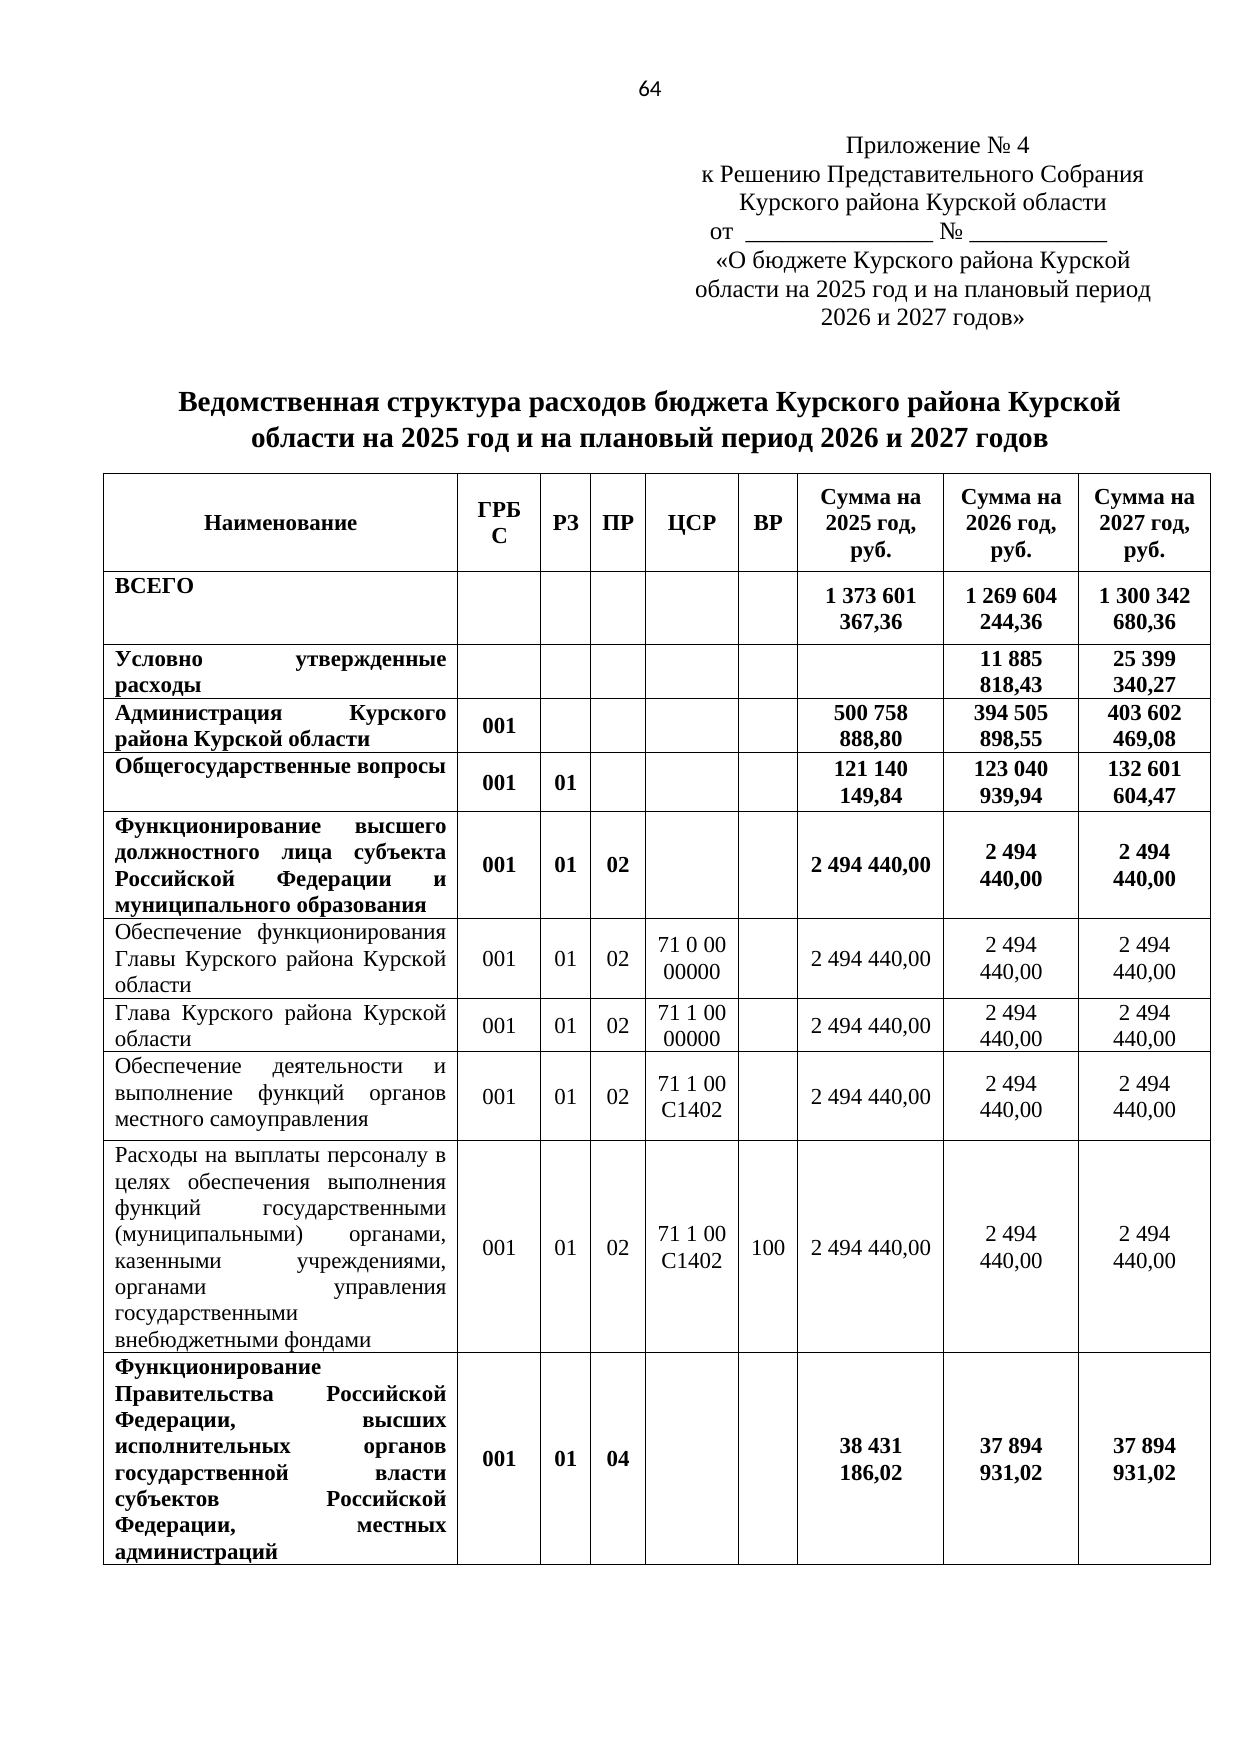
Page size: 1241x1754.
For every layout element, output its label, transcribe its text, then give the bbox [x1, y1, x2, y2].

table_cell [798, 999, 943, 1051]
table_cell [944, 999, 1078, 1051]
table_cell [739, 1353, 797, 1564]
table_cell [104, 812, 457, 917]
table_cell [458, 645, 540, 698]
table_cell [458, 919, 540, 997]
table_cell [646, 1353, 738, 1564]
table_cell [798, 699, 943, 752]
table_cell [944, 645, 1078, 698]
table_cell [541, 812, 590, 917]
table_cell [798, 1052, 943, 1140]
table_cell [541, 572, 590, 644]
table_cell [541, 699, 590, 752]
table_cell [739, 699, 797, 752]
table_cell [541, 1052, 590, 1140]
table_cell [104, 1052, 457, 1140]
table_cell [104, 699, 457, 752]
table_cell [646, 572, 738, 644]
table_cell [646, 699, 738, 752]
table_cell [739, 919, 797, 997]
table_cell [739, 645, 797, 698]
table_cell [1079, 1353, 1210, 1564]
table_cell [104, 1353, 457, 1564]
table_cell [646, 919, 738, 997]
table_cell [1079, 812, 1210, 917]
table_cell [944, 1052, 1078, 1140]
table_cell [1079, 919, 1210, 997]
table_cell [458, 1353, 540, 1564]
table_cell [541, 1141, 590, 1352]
text Приложение № 4 [723, 130, 1152, 159]
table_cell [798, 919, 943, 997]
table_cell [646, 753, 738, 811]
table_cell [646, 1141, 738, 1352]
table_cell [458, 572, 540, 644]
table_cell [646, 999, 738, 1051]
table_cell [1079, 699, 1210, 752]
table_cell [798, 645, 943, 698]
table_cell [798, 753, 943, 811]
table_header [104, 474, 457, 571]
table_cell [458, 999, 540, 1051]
text от _______________ № ___________ [664, 216, 1152, 245]
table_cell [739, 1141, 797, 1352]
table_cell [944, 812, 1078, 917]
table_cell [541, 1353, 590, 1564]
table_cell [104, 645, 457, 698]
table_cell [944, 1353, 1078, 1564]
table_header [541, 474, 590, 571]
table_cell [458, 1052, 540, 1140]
text Ведомственная структура расходов бюджета Курского района Курской области на 2025 год и на плановый период 2026 и 2027 годов [148, 384, 1152, 454]
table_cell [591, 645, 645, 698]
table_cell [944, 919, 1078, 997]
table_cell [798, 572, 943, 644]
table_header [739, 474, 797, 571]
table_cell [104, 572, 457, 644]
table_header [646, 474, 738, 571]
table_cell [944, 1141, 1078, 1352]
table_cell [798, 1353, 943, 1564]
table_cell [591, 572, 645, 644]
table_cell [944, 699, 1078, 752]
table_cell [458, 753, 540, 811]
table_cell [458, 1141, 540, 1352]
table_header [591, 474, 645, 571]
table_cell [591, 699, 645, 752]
text «О бюджете Курского района Курской области на 2025 год и на плановый период 2026 и 2027 годов» [694, 245, 1152, 331]
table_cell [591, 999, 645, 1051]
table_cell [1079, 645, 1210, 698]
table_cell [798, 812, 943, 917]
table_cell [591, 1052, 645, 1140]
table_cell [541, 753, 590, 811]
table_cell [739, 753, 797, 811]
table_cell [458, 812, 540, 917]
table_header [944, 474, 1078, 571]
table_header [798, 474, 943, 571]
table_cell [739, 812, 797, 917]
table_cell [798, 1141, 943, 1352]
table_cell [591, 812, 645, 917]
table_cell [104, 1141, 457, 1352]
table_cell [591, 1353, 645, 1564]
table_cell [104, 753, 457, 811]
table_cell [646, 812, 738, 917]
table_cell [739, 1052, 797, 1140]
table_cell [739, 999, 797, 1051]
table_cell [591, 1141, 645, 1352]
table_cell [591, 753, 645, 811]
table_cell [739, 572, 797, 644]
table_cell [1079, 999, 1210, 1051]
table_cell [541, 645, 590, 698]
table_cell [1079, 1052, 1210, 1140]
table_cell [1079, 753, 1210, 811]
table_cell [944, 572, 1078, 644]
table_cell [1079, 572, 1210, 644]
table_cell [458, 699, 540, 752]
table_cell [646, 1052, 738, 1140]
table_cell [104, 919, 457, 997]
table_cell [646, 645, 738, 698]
text к Решению Представительного Собрания Курского района Курской области [694, 159, 1152, 216]
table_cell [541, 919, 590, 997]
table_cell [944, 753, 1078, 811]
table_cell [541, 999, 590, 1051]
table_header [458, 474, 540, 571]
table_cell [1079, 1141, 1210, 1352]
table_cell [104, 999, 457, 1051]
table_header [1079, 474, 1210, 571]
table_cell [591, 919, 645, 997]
